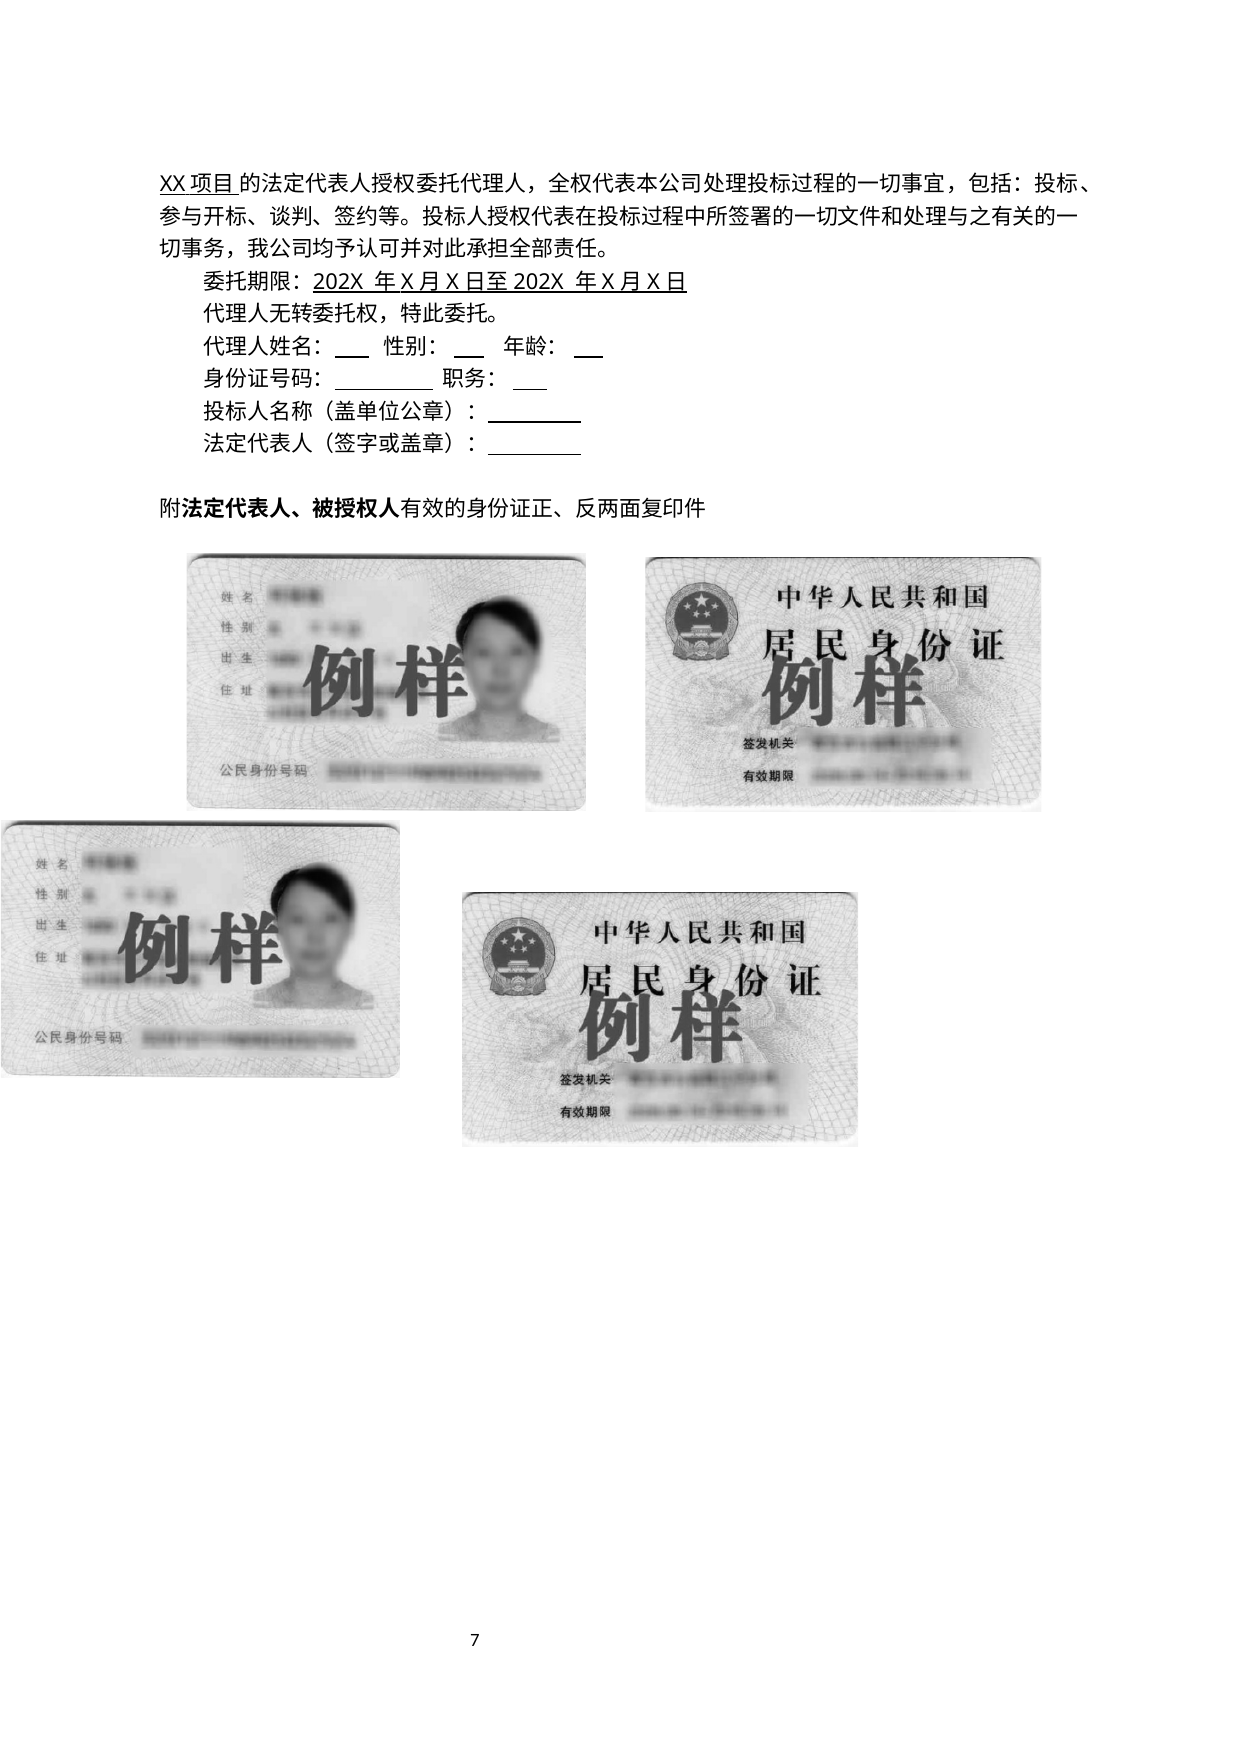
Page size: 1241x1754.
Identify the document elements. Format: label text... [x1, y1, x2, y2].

text 代理人无转委托权，特此委托。 [159, 296, 1081, 328]
text 代理人姓名： 性别： 年龄： [159, 328, 1081, 361]
text 法定代表人（签字或盖章）： [159, 426, 1081, 458]
text 附法定代表人、被授权人有效的身份证正、反两面复印件 [159, 491, 1081, 523]
text 身份证号码： 职务： [159, 361, 1081, 393]
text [159, 166, 1081, 263]
text 委托期限：202X 年X 月 X 日至 202X 年 X 月 X 日 [159, 263, 1081, 296]
text 投标人名称（盖单位公章）： [159, 393, 1081, 426]
